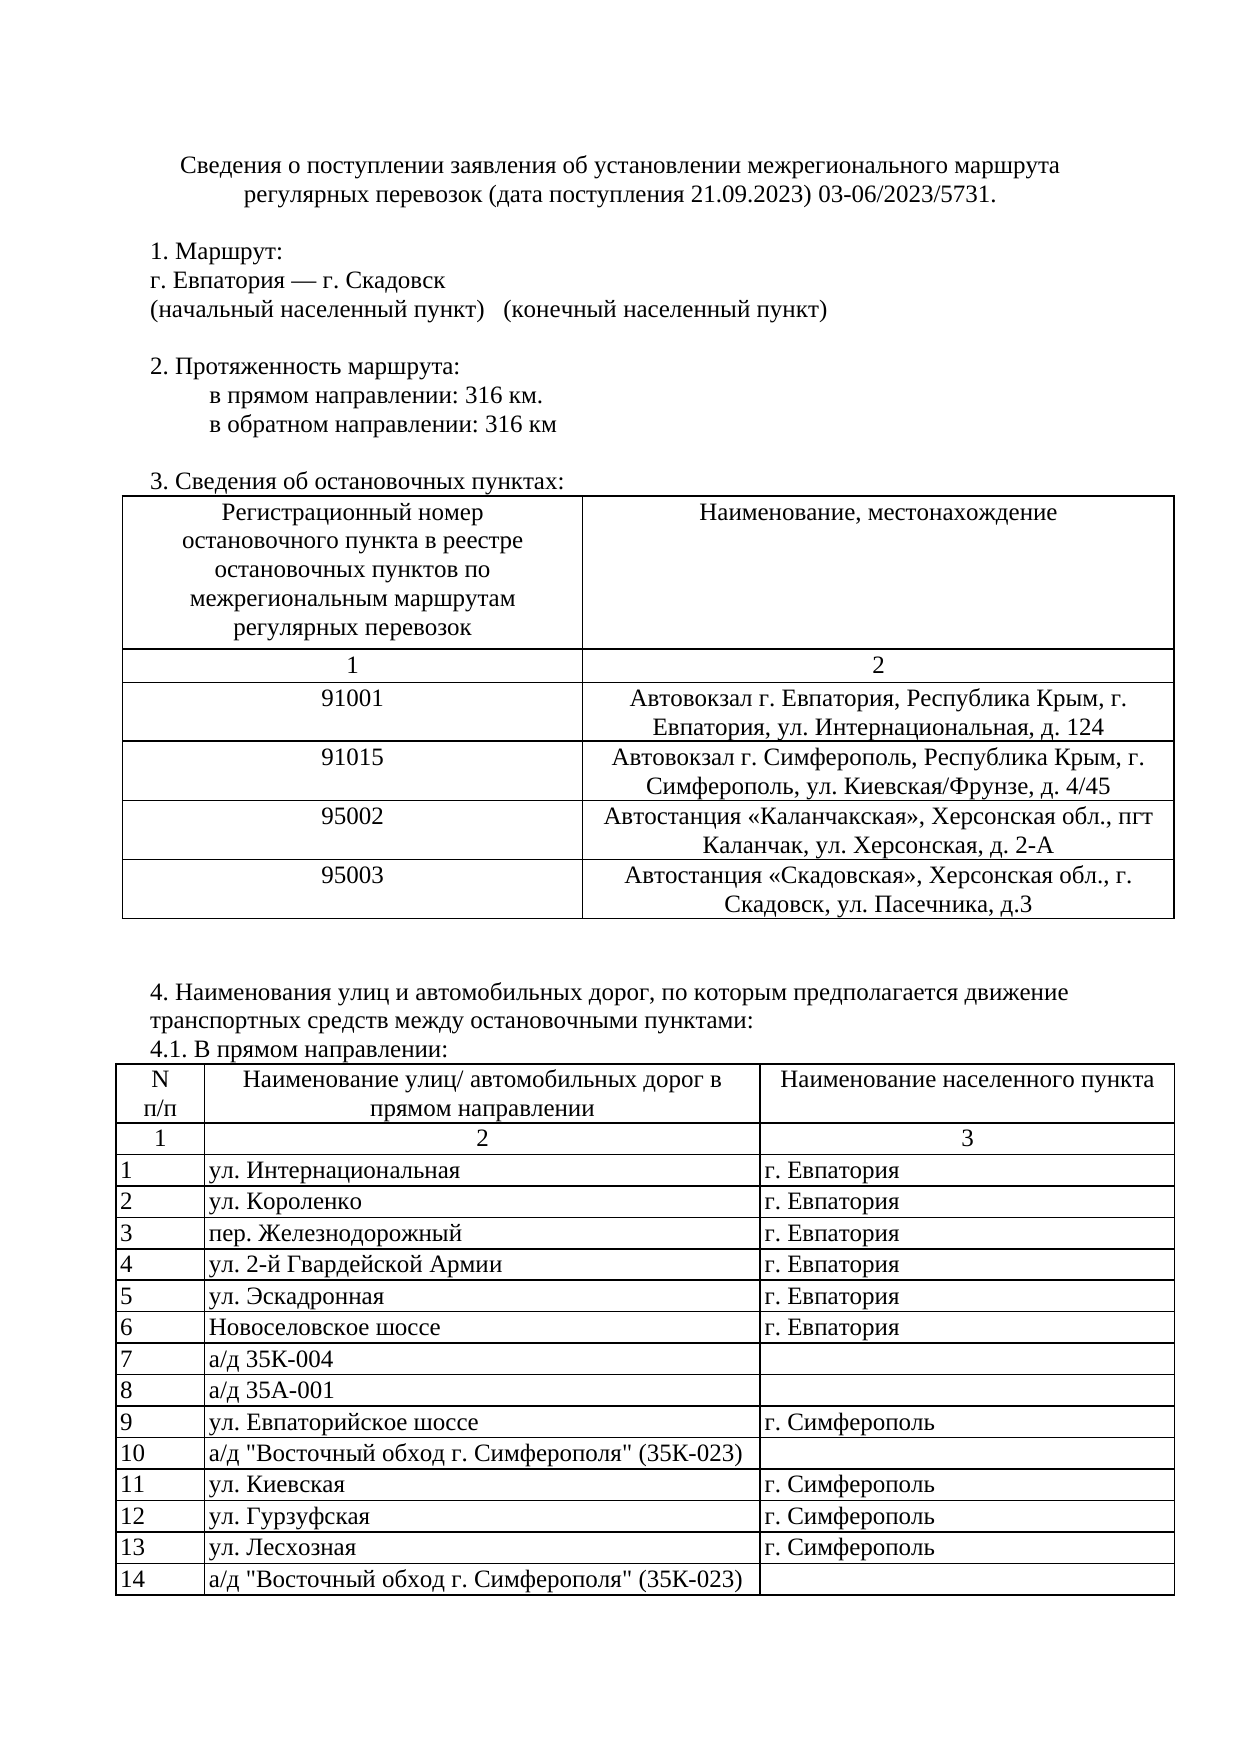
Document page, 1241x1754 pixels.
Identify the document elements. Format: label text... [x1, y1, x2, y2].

table_cell 95003 [123, 860, 582, 918]
table_cell 13 [117, 1533, 204, 1562]
text Сведения о поступлении заявления об установлении межрегионального маршрута регулярных перевозок (дата поступления 21.09.2023) 03-06/2023/5731. [150, 150, 1090, 207]
table_cell 1 [123, 650, 582, 681]
table_cell ул. Евпаторийское шоссе [205, 1407, 759, 1437]
text 4.1. В прямом направлении: [150, 1034, 1090, 1063]
table_cell а/д "Восточный обход г. Симферополя" (35К-023) [205, 1438, 759, 1468]
table_cell Автовокзал г. Симферополь, Республика Крым, г. Симферополь, ул. Киевская/Фрунзе, д. 4/45 [583, 742, 1173, 799]
table_cell 3 [761, 1124, 1174, 1153]
text в прямом направлении: 316 км. [150, 380, 1090, 409]
table_cell ул. Киевская [205, 1470, 759, 1499]
table_cell г. Евпатория [761, 1155, 1174, 1185]
table_cell г. Евпатория [761, 1187, 1174, 1216]
table_cell г. Евпатория [761, 1218, 1174, 1248]
table_header Регистрационный номер остановочного пункта в реестре остановочных пунктов по межрегиональным маршрутам регулярных перевозок [123, 497, 582, 648]
table_cell Новоселовское шоссе [205, 1312, 759, 1342]
table_cell 6 [117, 1312, 204, 1342]
table_cell 4 [117, 1250, 204, 1279]
table_cell ул. 2-й Гвардейской Армии [205, 1250, 759, 1279]
text г. Евпатория — г. Скадовск [150, 265, 1090, 294]
text в обратном направлении: 316 км [150, 409, 1090, 437]
text 4. Наименования улиц и автомобильных дорог, по которым предполагается движение транспортных средств между остановочными пунктами: [150, 977, 1090, 1034]
table_cell г. Симферополь [761, 1470, 1174, 1499]
table_cell 8 [117, 1375, 204, 1405]
table_cell 1 [117, 1155, 204, 1185]
table_cell [761, 1375, 1174, 1405]
table_cell г. Евпатория [761, 1312, 1174, 1342]
table_cell 10 [117, 1438, 204, 1468]
table_header Наименование улиц/ автомобильных дорог в прямом направлении [205, 1065, 759, 1122]
text (начальный населенный пункт) (конечный населенный пункт) [150, 294, 1090, 322]
text 3. Сведения об остановочных пунктах: [150, 466, 1090, 495]
table_header Наименование, местонахождение [583, 497, 1173, 648]
table_cell [761, 1344, 1174, 1374]
table_cell 2 [583, 650, 1173, 681]
table_cell [761, 1438, 1174, 1468]
table_cell 91001 [123, 683, 582, 740]
table_cell 1 [117, 1124, 204, 1153]
table_cell пер. Железнодорожный [205, 1218, 759, 1248]
table_cell г. Евпатория [761, 1250, 1174, 1279]
table_cell 5 [117, 1281, 204, 1311]
table_cell а/д 35К-004 [205, 1344, 759, 1374]
table_cell 11 [117, 1470, 204, 1499]
table_cell г. Симферополь [761, 1501, 1174, 1531]
table_cell ул. Гурзуфская [205, 1501, 759, 1531]
table_cell ул. Лесхозная [205, 1533, 759, 1562]
table_cell г. Симферополь [761, 1407, 1174, 1437]
text 2. Протяженность маршрута: [150, 351, 1090, 380]
table_cell [761, 1564, 1174, 1594]
table_header Наименование населенного пункта [761, 1065, 1174, 1122]
table_cell а/д "Восточный обход г. Симферополя" (35К-023) [205, 1564, 759, 1594]
table_cell г. Евпатория [761, 1281, 1174, 1311]
table_cell ул. Короленко [205, 1187, 759, 1216]
table_cell г. Симферополь [761, 1533, 1174, 1562]
text 1. Маршрут: [150, 236, 1090, 265]
table_cell 7 [117, 1344, 204, 1374]
table_cell 14 [117, 1564, 204, 1594]
table_cell Автовокзал г. Евпатория, Республика Крым, г. Евпатория, ул. Интернациональная, д. 124 [583, 683, 1173, 740]
table_cell Автостанция «Скадовская», Херсонская обл., г. Скадовск, ул. Пасечника, д.3 [583, 860, 1173, 918]
table_cell 9 [117, 1407, 204, 1437]
table_cell 2 [205, 1124, 759, 1153]
table_cell 91015 [123, 742, 582, 799]
table_cell 3 [117, 1218, 204, 1248]
table_cell а/д 35А-001 [205, 1375, 759, 1405]
table_cell 2 [117, 1187, 204, 1216]
table_cell 12 [117, 1501, 204, 1531]
table_cell Автостанция «Каланчакская», Херсонская обл., пгт Каланчак, ул. Херсонская, д. 2-А [583, 801, 1173, 858]
table_cell ул. Эскадронная [205, 1281, 759, 1311]
table_header N п/п [117, 1065, 204, 1122]
table_cell 95002 [123, 801, 582, 858]
table_cell ул. Интернациональная [205, 1155, 759, 1185]
